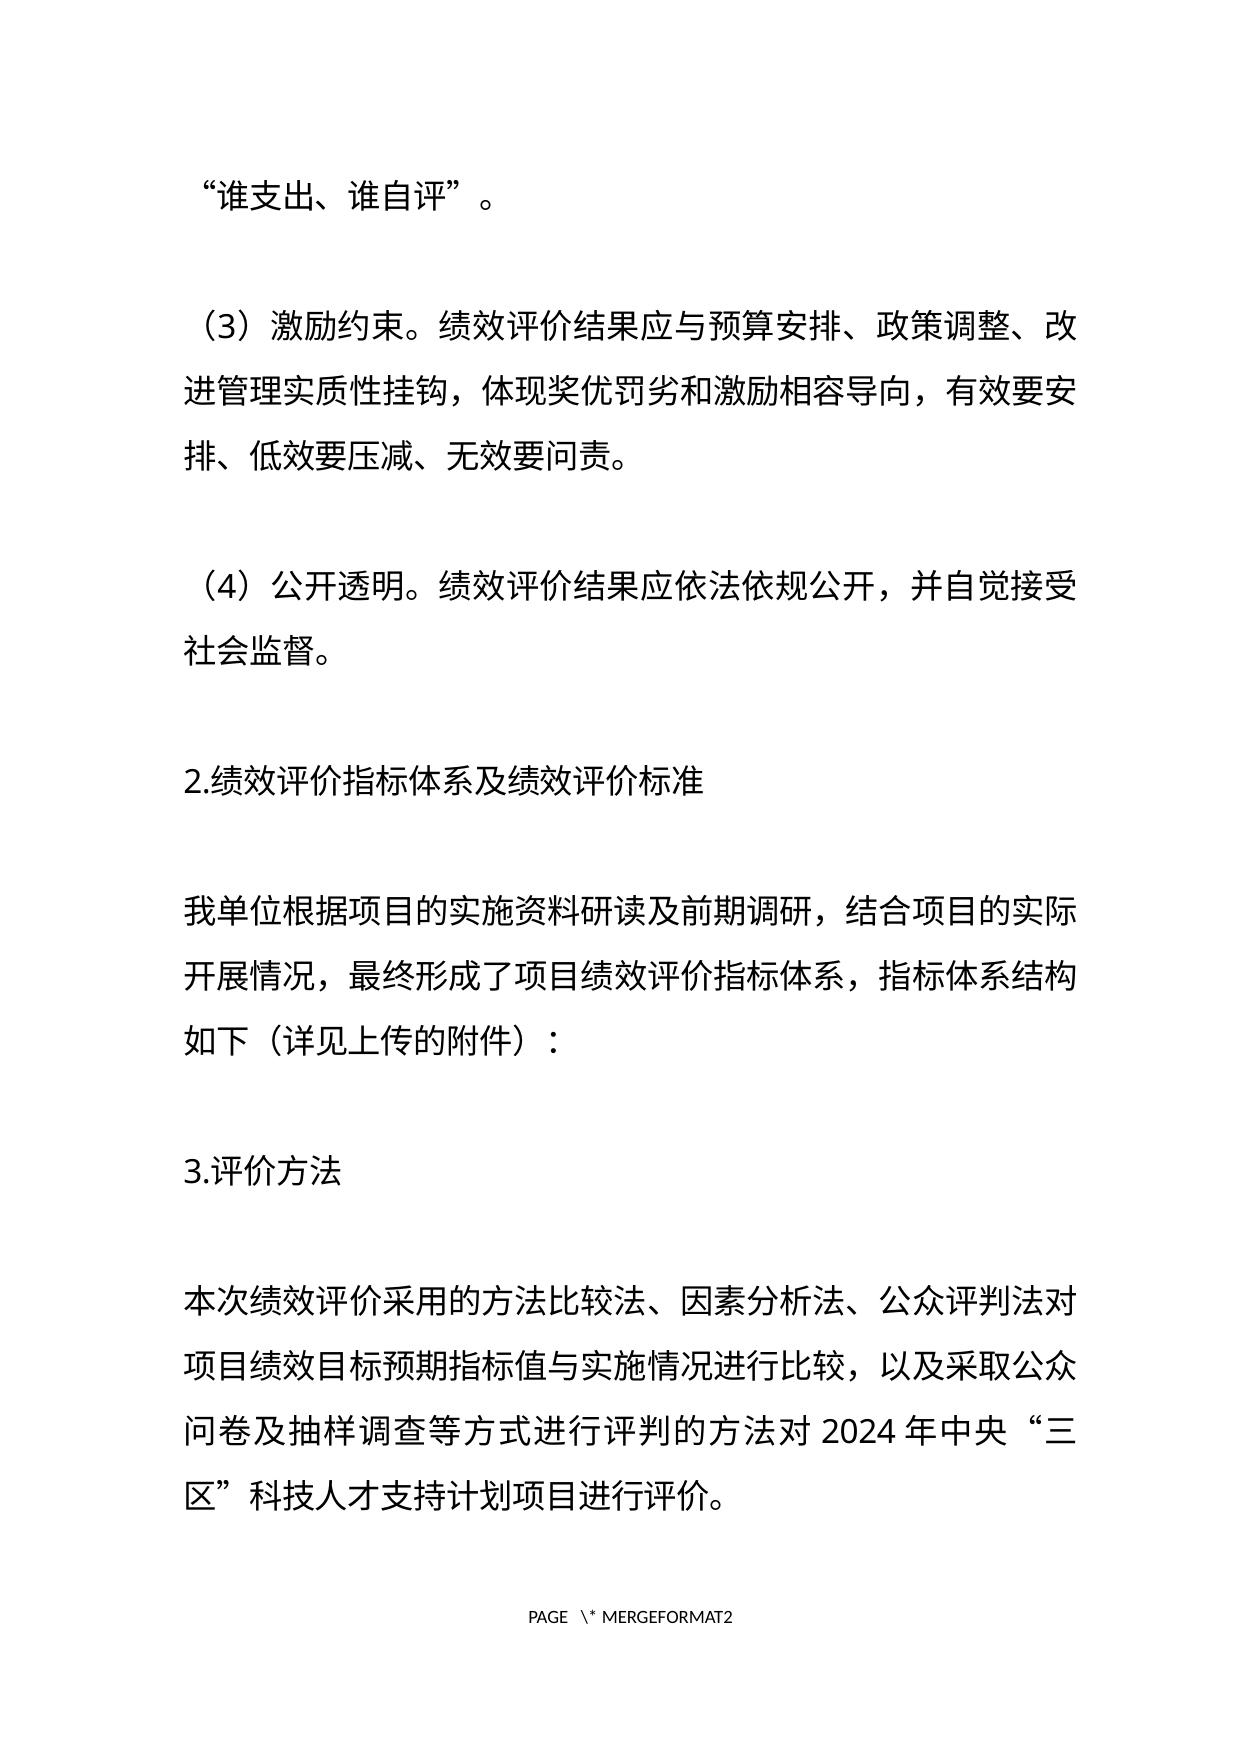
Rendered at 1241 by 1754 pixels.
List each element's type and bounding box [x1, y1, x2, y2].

text [183, 162, 1078, 1527]
